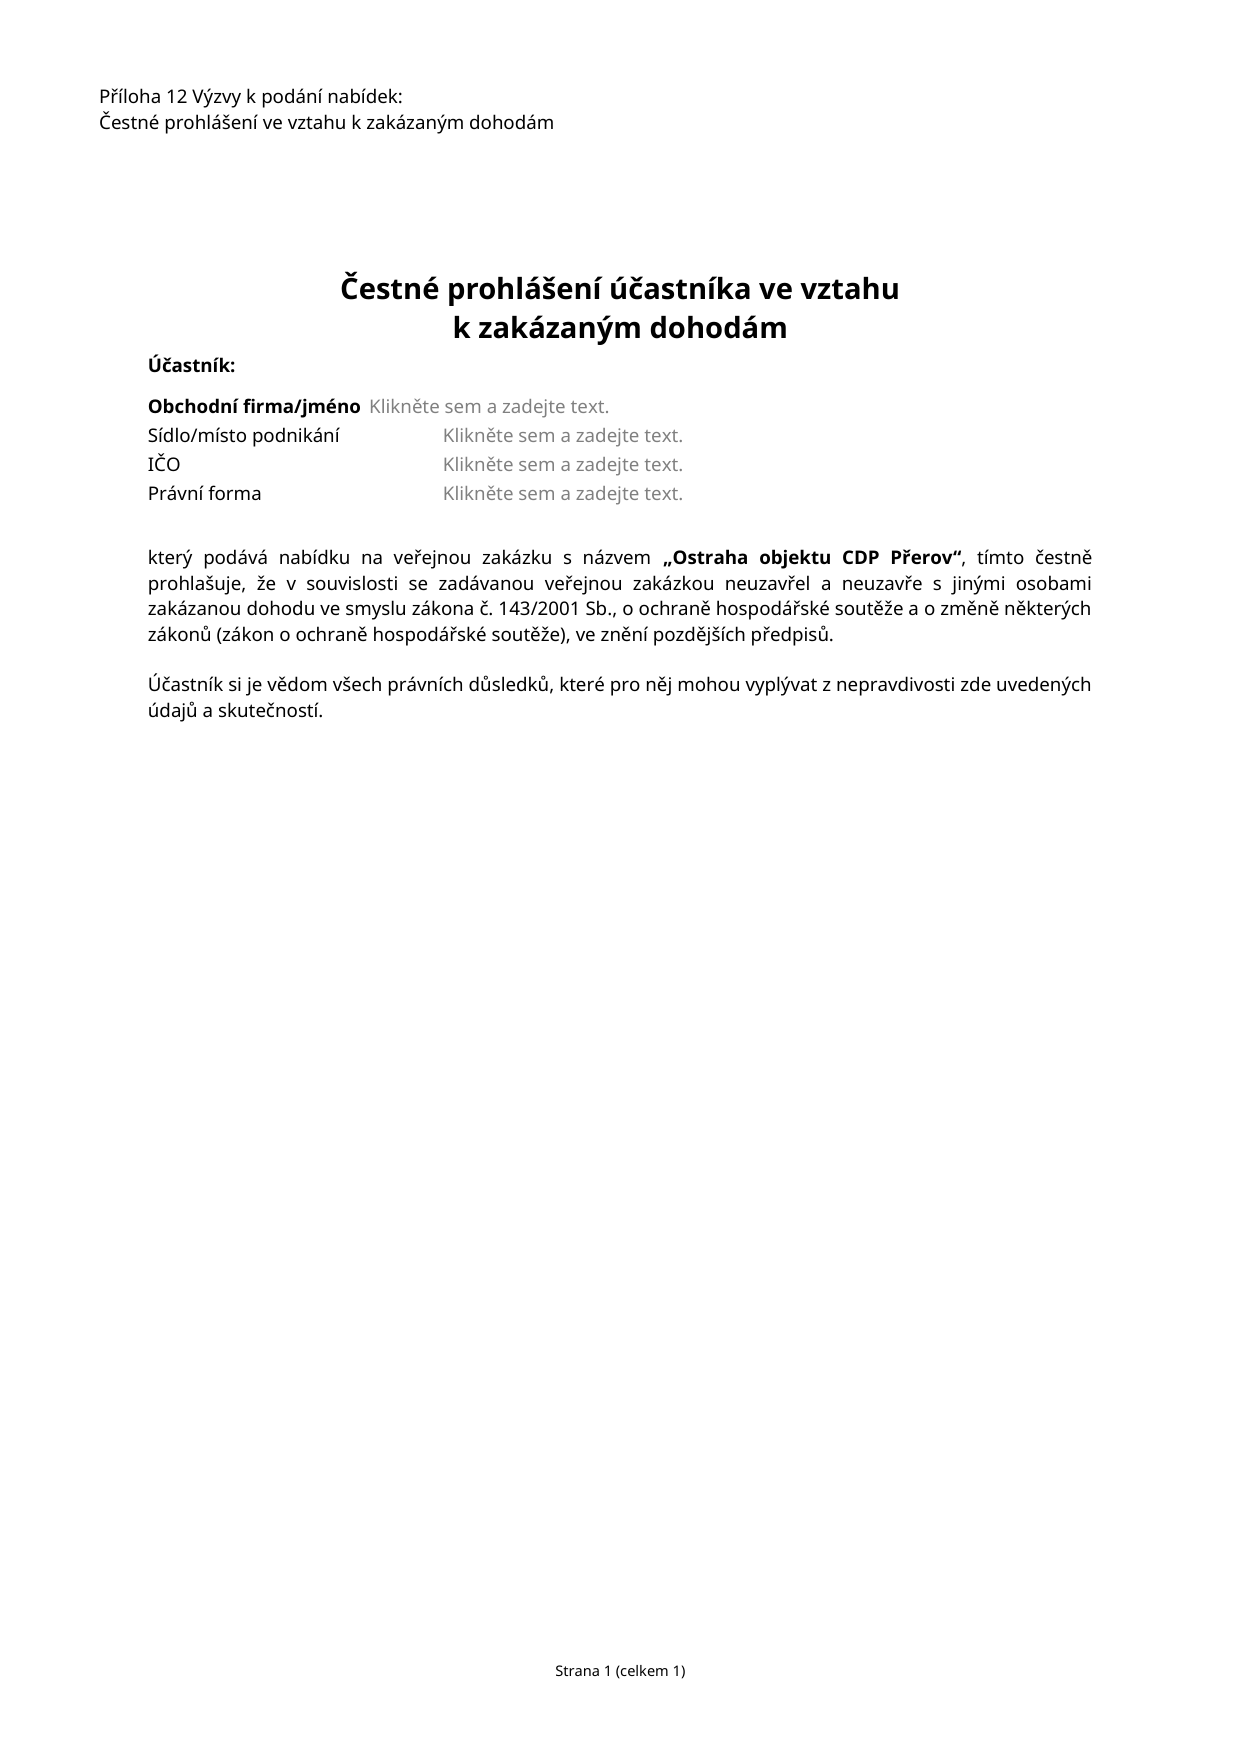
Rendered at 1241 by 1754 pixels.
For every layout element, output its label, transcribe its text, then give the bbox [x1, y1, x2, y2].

text Právní forma [148, 478, 1093, 507]
text Obchodní firma/jméno [148, 391, 1093, 420]
text k zakázaným dohodám [148, 308, 1093, 347]
text Účastník: [148, 347, 1093, 378]
text Sídlo/místo podnikání [148, 420, 1093, 449]
text Účastník si je vědom všech právních důsledků, které pro něj mohou vyplývat z nepravdivosti zde uvedených údajů a skutečností. [148, 672, 1093, 723]
title Čestné prohlášení účastníka ve vztahu [148, 268, 1093, 308]
text IČO [148, 449, 1093, 478]
text který podává nabídku na veřejnou zakázku s názvem „Ostraha objektu CDP Přerov“, tímto čestně prohlašuje, že v souvislosti se zadávanou veřejnou zakázkou neuzavřel a neuzavře s jinými osobami zakázanou dohodu ve smyslu zákona č. 143/2001 Sb., o ochraně hospodářské soutěže a o změně některých zákonů (zákon o ochraně hospodářské soutěže), ve znění pozdějších předpisů. [148, 545, 1093, 647]
